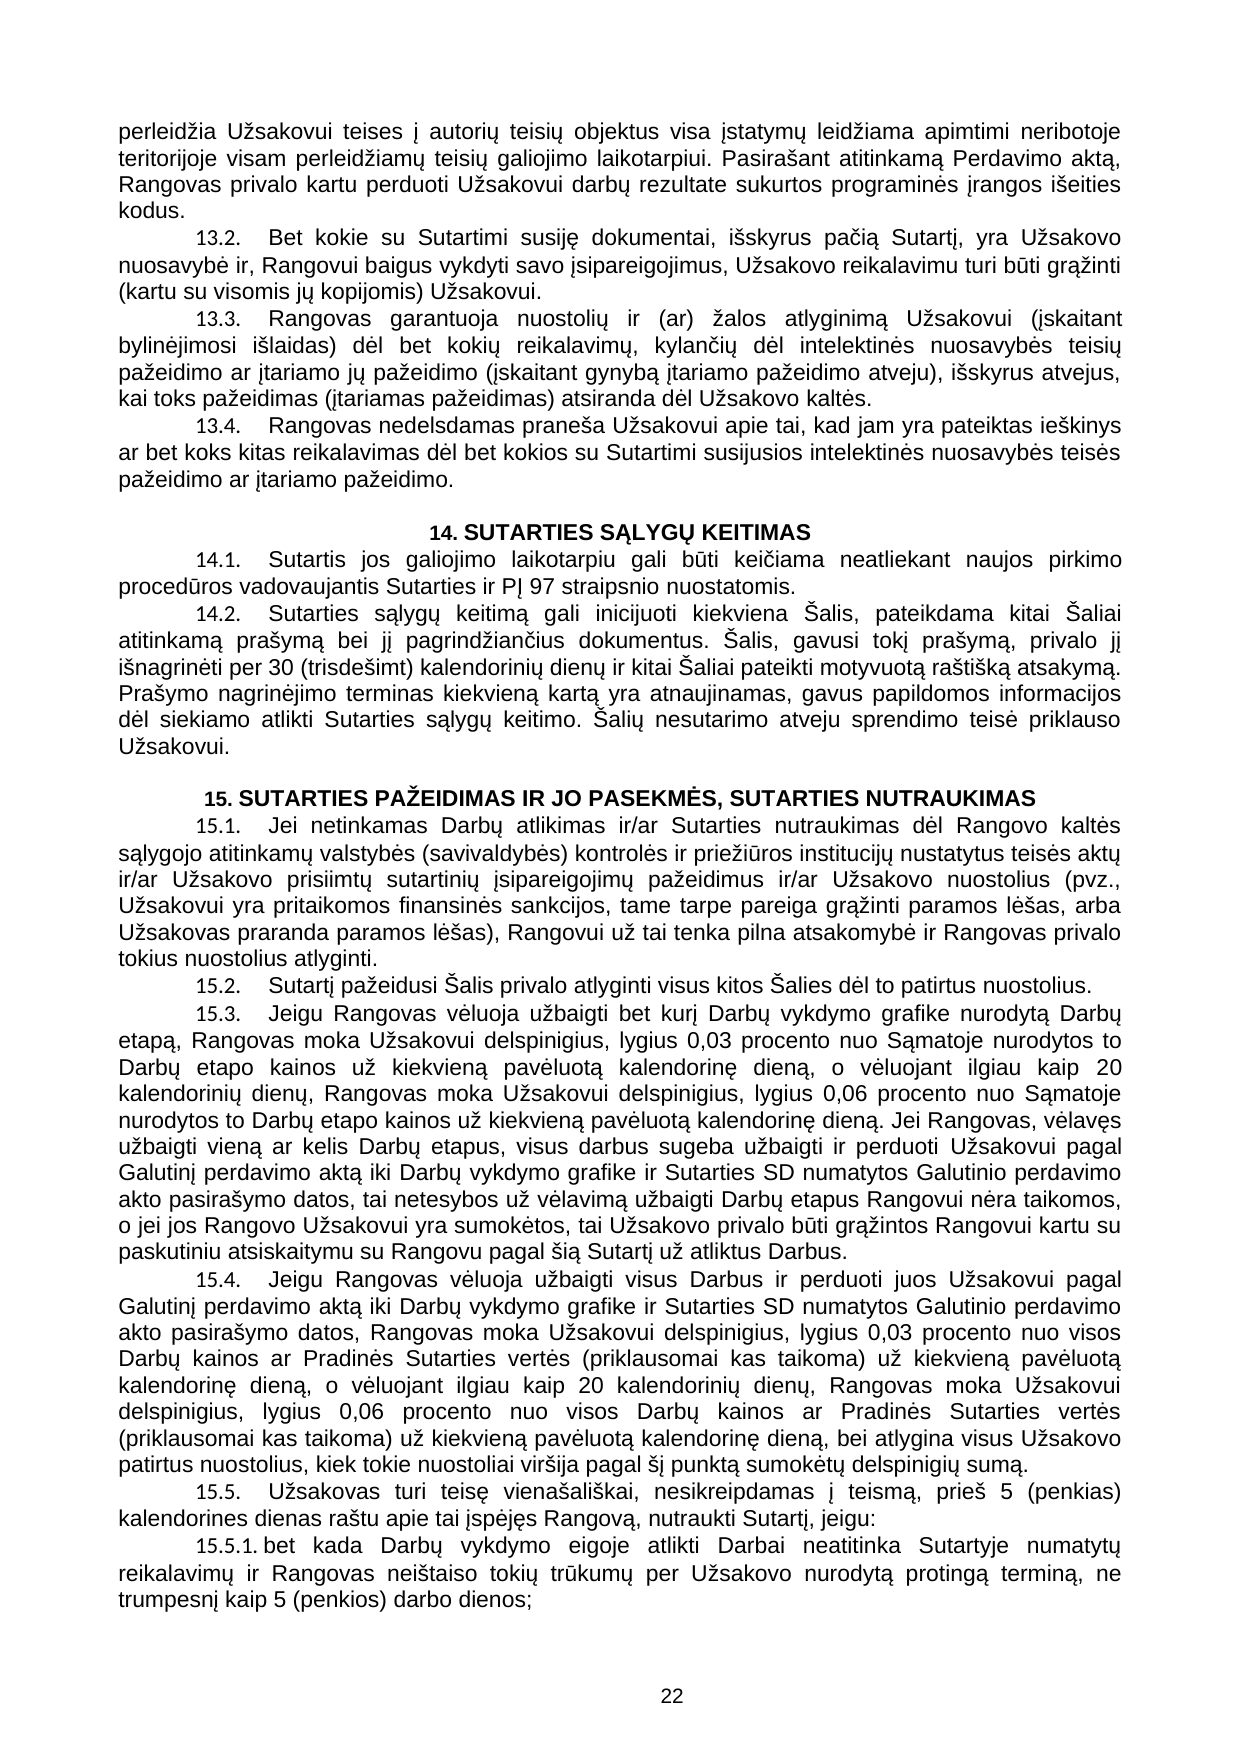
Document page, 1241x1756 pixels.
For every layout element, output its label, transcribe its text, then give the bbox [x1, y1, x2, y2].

list Bet kokie su Sutartimi susiję dokumentai, išskyrus pačią Sutartį, yra Užsakovo nuosavybė ir, Rangovui baigus vykdyti savo įsipareigojimus, Užsakovo reikalavimu turi būti grąžinti (kartu su visomis jų kopijomis) Užsakovui. [118, 223, 1122, 304]
list Sutarties sąlygų keitimą gali inicijuoti kiekviena Šalis, pateikdama kitai Šaliai atitinkamą prašymą bei jį pagrindžiančius dokumentus. Šalis, gavusi tokį prašymą, privalo jį išnagrinėti per 30 (trisdešimt) kalendorinių dienų ir kitai Šaliai pateikti motyvuotą raštišką atsakymą. Prašymo nagrinėjimo terminas kiekvieną kartą yra atnaujinamas, gavus papildomos informacijos dėl siekiamo atlikti Sutarties sąlygų keitimo. Šalių nesutarimo atveju sprendimo teisė priklauso Užsakovui. [118, 599, 1122, 759]
list Jeigu Rangovas vėluoja užbaigti bet kurį Darbų vykdymo grafike nurodytą Darbų etapą, Rangovas moka Užsakovui delspinigius, lygius 0,03 procento nuo Sąmatoje nurodytos to Darbų etapo kainos už kiekvieną pavėluotą kalendorinę dieną, o vėluojant ilgiau kaip 20 kalendorinių dienų, Rangovas moka Užsakovui delspinigius, lygius 0,06 procento nuo Sąmatoje nurodytos to Darbų etapo kainos už kiekvieną pavėluotą kalendorinę dieną. Jei Rangovas, vėlavęs užbaigti vieną ar kelis Darbų etapus, visus darbus sugeba užbaigti ir perduoti Užsakovui pagal Galutinį perdavimo aktą iki Darbų vykdymo grafike ir Sutarties SD numatytos Galutinio perdavimo akto pasirašymo datos, tai netesybos už vėlavimą užbaigti Darbų etapus Rangovui nėra taikomos, o jei jos Rangovo Užsakovui yra sumokėtos, tai Užsakovo privalo būti grąžintos Rangovui kartu su paskutiniu atsiskaitymu su Rangovu pagal šią Sutartį už atliktus Darbus. [118, 999, 1122, 1265]
list Rangovas garantuoja nuostolių ir (ar) žalos atlyginimą Užsakovui (įskaitant bylinėjimosi išlaidas) dėl bet kokių reikalavimų, kylančių dėl intelektinės nuosavybės teisių pažeidimo ar įtariamo jų pažeidimo (įskaitant gynybą įtariamo pažeidimo atveju), išskyrus atvejus, kai toks pažeidimas (įtariamas pažeidimas) atsiranda dėl Užsakovo kaltės. [118, 304, 1122, 411]
subtitle SUTARTIES PAŽEIDIMAS IR JO PASEKMĖS, SUTARTIES NUTRAUKIMAS [118, 785, 1122, 812]
list Sutartį pažeidusi Šalis privalo atlyginti visus kitos Šalies dėl to patirtus nuostolius. [118, 971, 1122, 999]
list Jei netinkamas Darbų atlikimas ir/ar Sutarties nutraukimas dėl Rangovo kaltės sąlygojo atitinkamų valstybės (savivaldybės) kontrolės ir priežiūros institucijų nustatytus teisės aktų ir/ar Užsakovo prisiimtų sutartinių įsipareigojimų pažeidimus ir/ar Užsakovo nuostolius (pvz., Užsakovui yra pritaikomos finansinės sankcijos, tame tarpe pareiga grąžinti paramos lėšas, arba Užsakovas praranda paramos lėšas), Rangovui už tai tenka pilna atsakomybė ir Rangovas privalo tokius nuostolius atlyginti. [118, 812, 1122, 971]
list Sutartis jos galiojimo laikotarpiu gali būti keičiama neatliekant naujos pirkimo procedūros vadovaujantis Sutarties ir PĮ 97 straipsnio nuostatomis. [118, 545, 1122, 599]
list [118, 118, 1122, 223]
list bet kada Darbų vykdymo eigoje atlikti Darbai neatitinka Sutartyje numatytų reikalavimų ir Rangovas neištaiso tokių trūkumų per Užsakovo nurodytą protingą terminą, ne trumpesnį kaip 5 (penkios) darbo dienos; [118, 1532, 1122, 1612]
list Jeigu Rangovas vėluoja užbaigti visus Darbus ir perduoti juos Užsakovui pagal Galutinį perdavimo aktą iki Darbų vykdymo grafike ir Sutarties SD numatytos Galutinio perdavimo akto pasirašymo datos, Rangovas moka Užsakovui delspinigius, lygius 0,03 procento nuo visos Darbų kainos ar Pradinės Sutarties vertės (priklausomai kas taikoma) už kiekvieną pavėluotą kalendorinę dieną, o vėluojant ilgiau kaip 20 kalendorinių dienų, Rangovas moka Užsakovui delspinigius, lygius 0,06 procento nuo visos Darbų kainos ar Pradinės Sutarties vertės (priklausomai kas taikoma) už kiekvieną pavėluotą kalendorinę dieną, bei atlygina visus Užsakovo patirtus nuostolius, kiek tokie nuostoliai viršija pagal šį punktą sumokėtų delspinigių sumą. [118, 1265, 1122, 1477]
subtitle SUTARTIES SĄLYGŲ KEITIMAS [118, 518, 1122, 545]
list Rangovas nedelsdamas praneša Užsakovui apie tai, kad jam yra pateiktas ieškinys ar bet koks kitas reikalavimas dėl bet kokios su Sutartimi susijusios intelektinės nuosavybės teisės pažeidimo ar įtariamo pažeidimo. [118, 411, 1122, 492]
list Užsakovas turi teisę vienašališkai, nesikreipdamas į teismą, prieš 5 (penkias) kalendorines dienas raštu apie tai įspėjęs Rangovą, nutraukti Sutartį, jeigu: [118, 1477, 1122, 1532]
